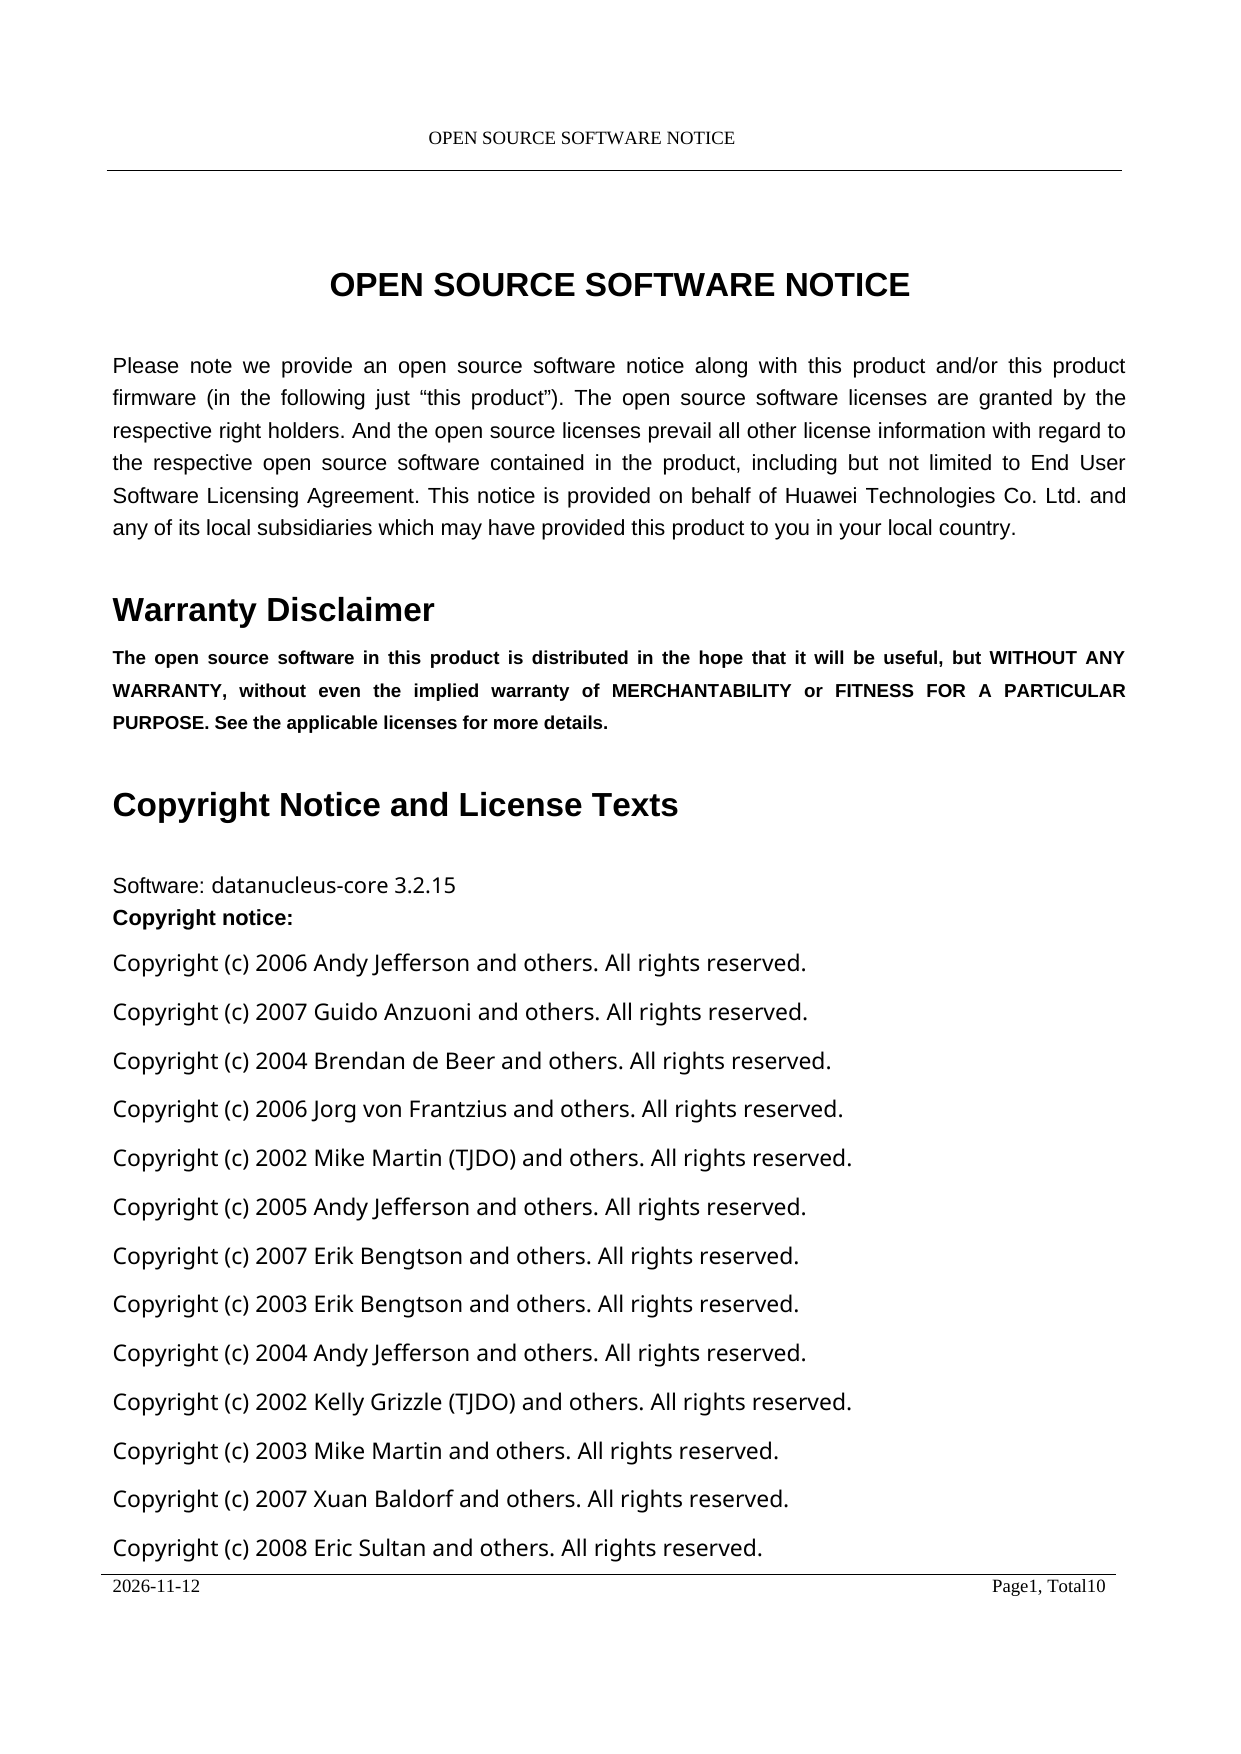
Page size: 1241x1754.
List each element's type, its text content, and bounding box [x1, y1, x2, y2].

text Please note we provide an open source software notice along with this product and/or this product firmware (in the following just “this product”). The open source software licenses are granted by the respective right holders. And the open source licenses prevail all other license information with regard to the respective open source software contained in the product, including but not limited to End User Software Licensing Agreement. This notice is provided on behalf of Huawei Technologies Co. Ltd. and any of its local subsidiaries which may have provided this product to you in your local country. [112, 349, 1128, 544]
text Software: datanucleus-core 3.2.15 [112, 869, 1128, 901]
text Copyright Notice and License Texts [112, 771, 1128, 836]
text OPEN SOURCE SOFTWARE NOTICE [112, 251, 1128, 316]
text The open source software in this product is distributed in the hope that it will be useful, but WITHOUT ANY WARRANTY, without even the implied warranty of MERCHANTABILITY or FITNESS FOR A PARTICULAR PURPOSE. See the applicable licenses for more details. [112, 641, 1128, 739]
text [112, 947, 1128, 1564]
text Copyright notice: [112, 901, 1128, 934]
text Warranty Disclaimer [112, 576, 1128, 641]
